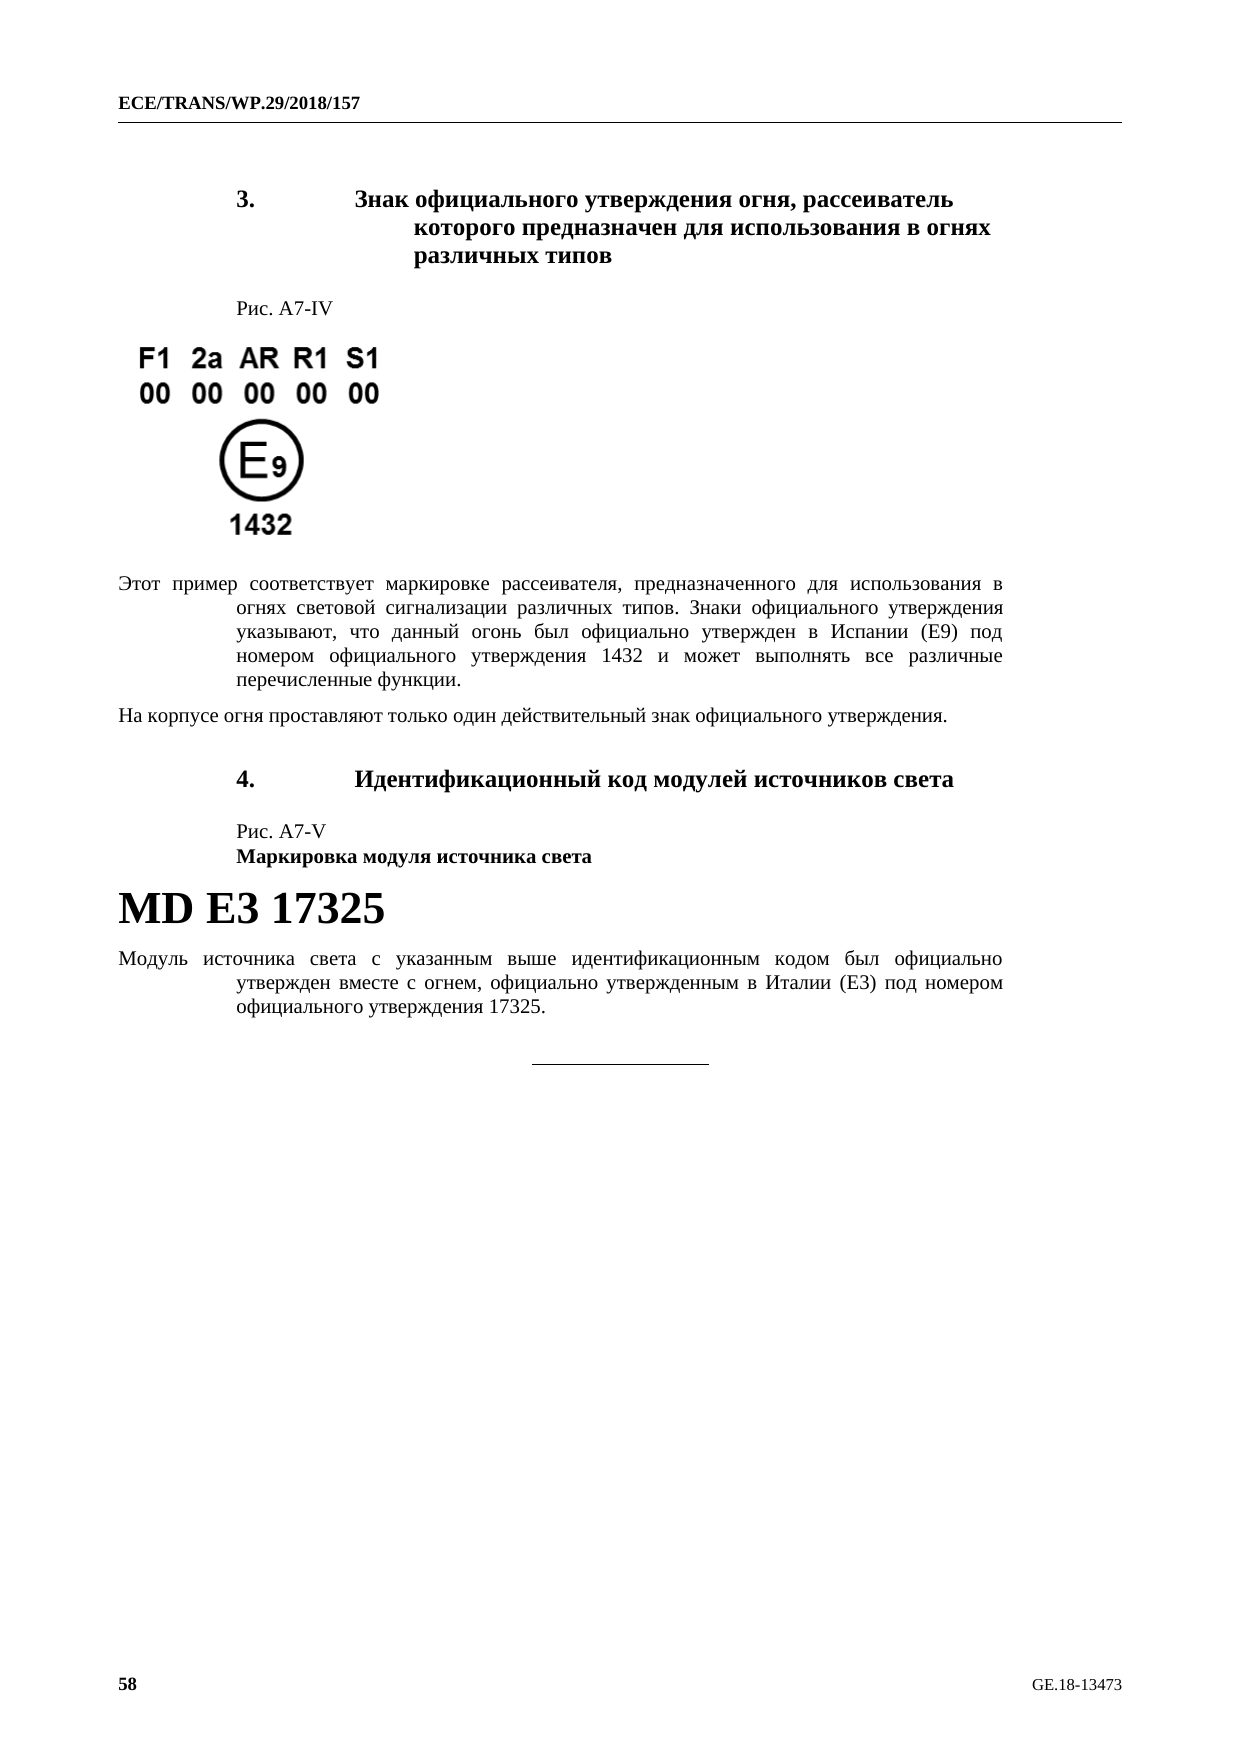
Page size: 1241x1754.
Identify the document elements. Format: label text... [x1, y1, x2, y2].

text Этот пример соответствует маркировке рассеивателя, предназначенного для использования в огнях световой сигнализации различных типов. Знаки официального утверждения указывают, что данный огонь был официально утвержден в Испании (Е9) под номером официального утверждения 1432 и может выполнять все различные перечисленные функции. [118, 571, 1004, 691]
text MD E3 17325 [118, 881, 1004, 933]
text На корпусе огня проставляют только один действительный знак официального утверждения. [118, 703, 1004, 727]
text Модуль источника света с указанным выше идентификационным кодом был официально утвержден вместе с огнем, официально утвержденным в Италии (Е3) под номером официального утверждения 17325. [118, 946, 1004, 1018]
text 3. Знак официального утверждения огня, рассеиватель которого предназначен для использования в огнях различных типов [118, 185, 1004, 269]
text Рис. A7-V Маркировка модуля источника света [236, 818, 1004, 868]
text Рис. A7-IV [236, 294, 1004, 319]
text 4. Идентификационный код модулей источников света [118, 765, 1004, 793]
picture [118, 332, 400, 559]
